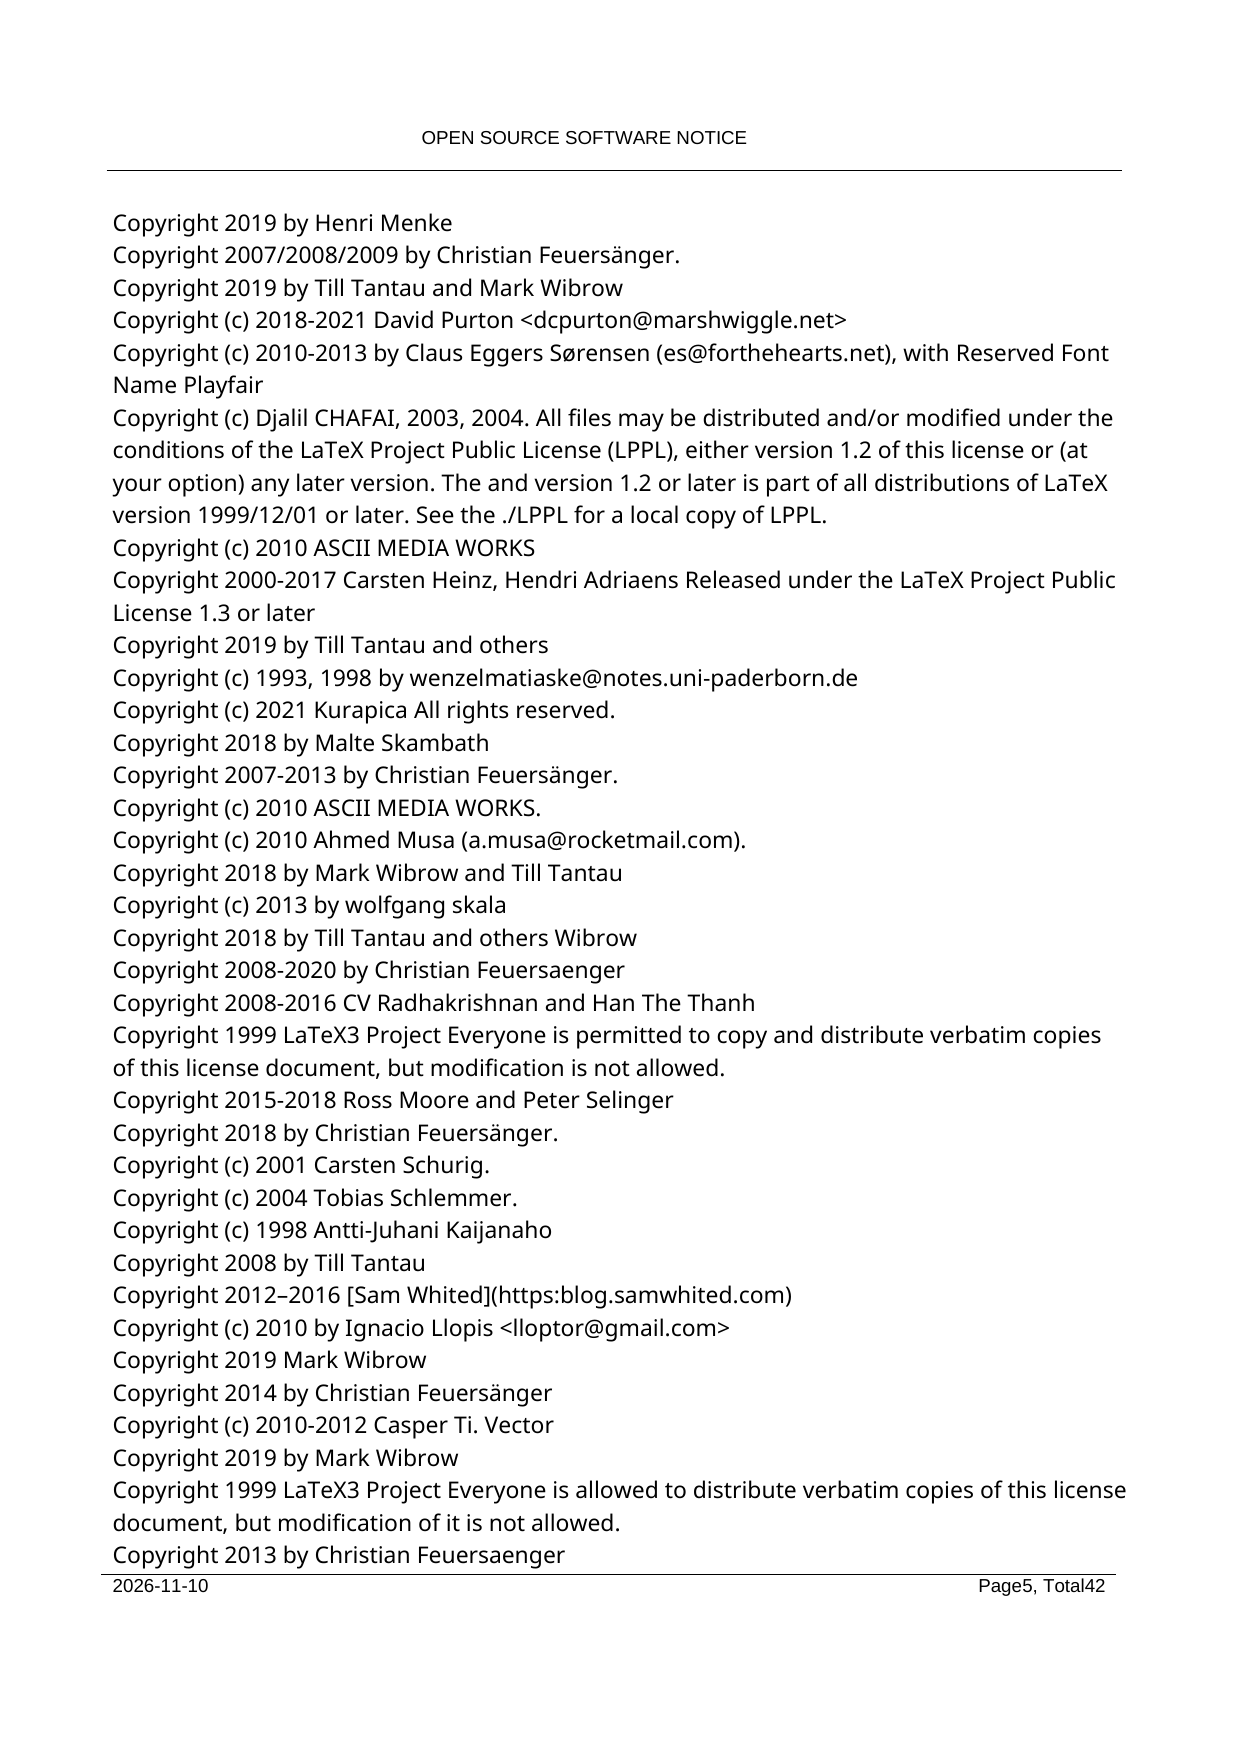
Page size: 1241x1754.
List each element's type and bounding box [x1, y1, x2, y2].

text [112, 206, 1128, 1571]
